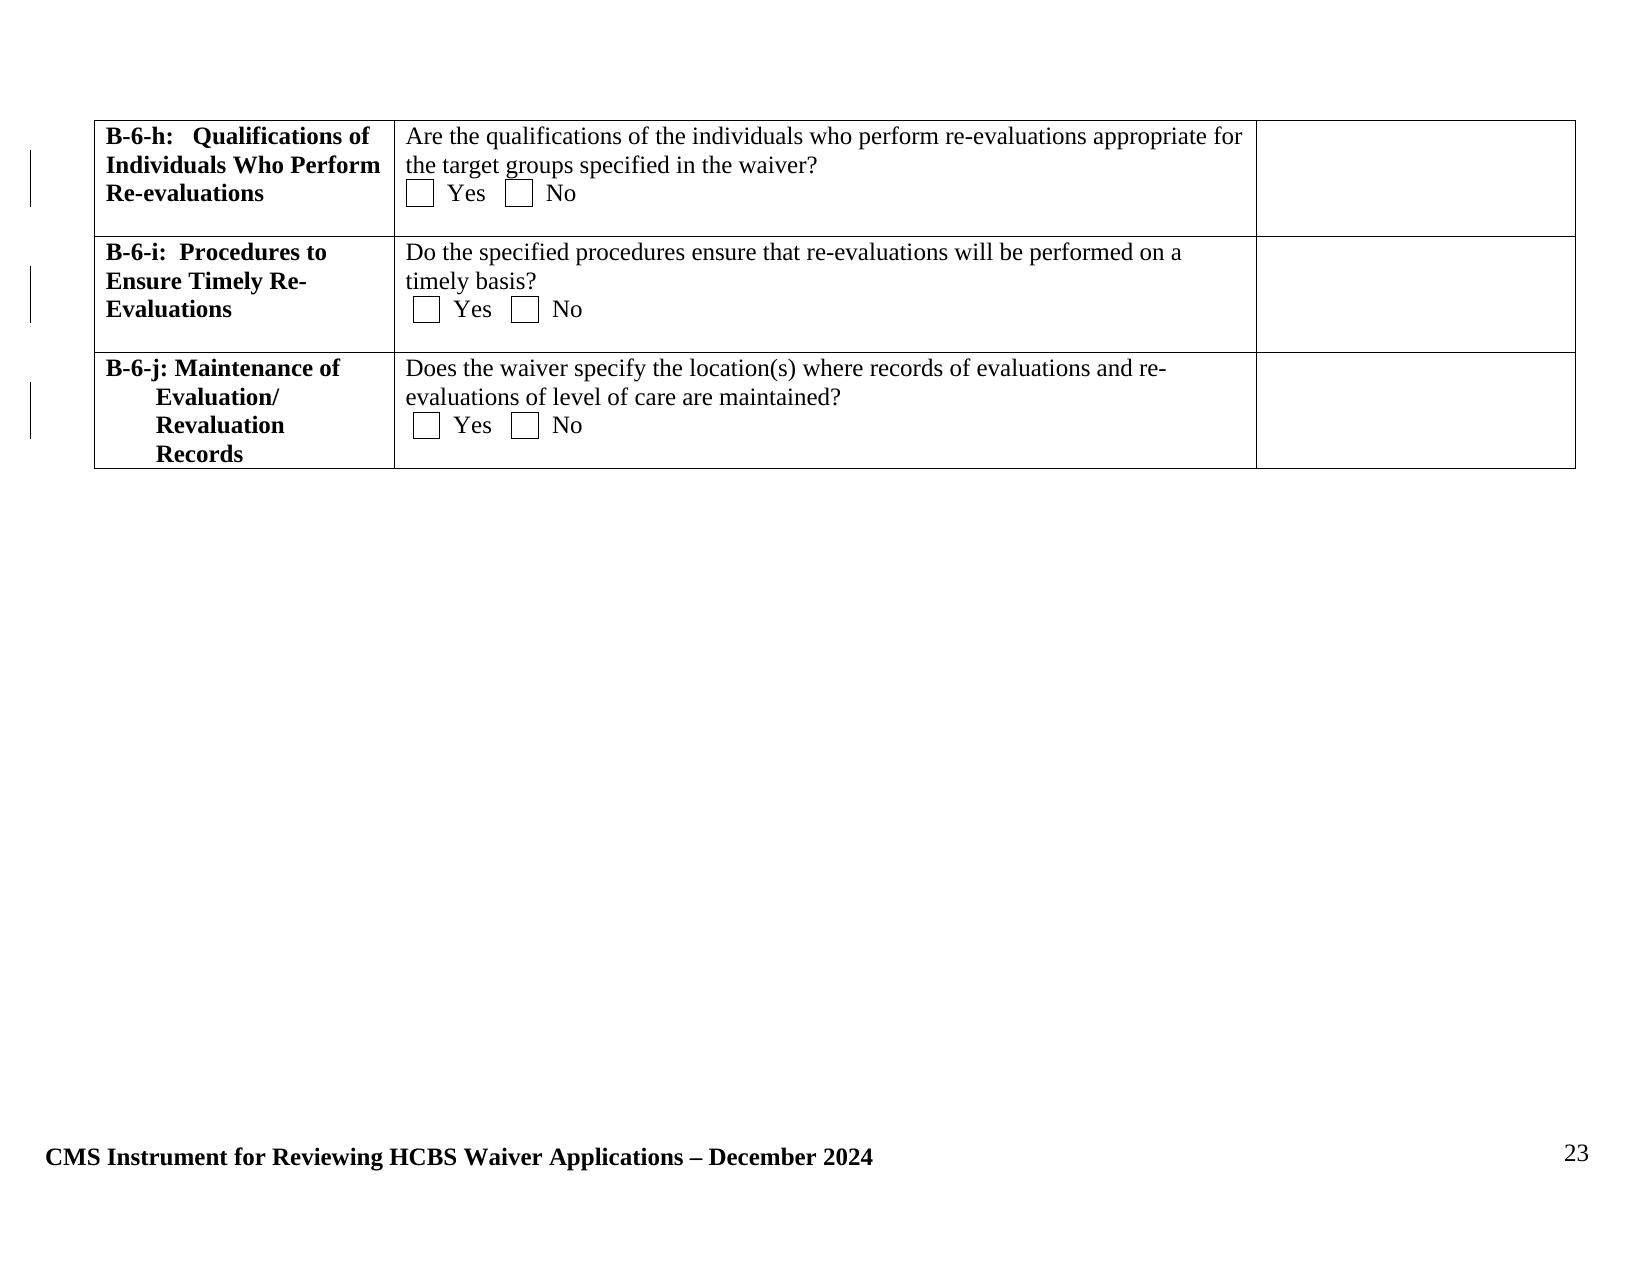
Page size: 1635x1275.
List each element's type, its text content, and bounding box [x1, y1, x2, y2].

table_cell Are the qualifications of the individuals who perform re-evaluations appropriate for the target groups specified in the waiver? Yes No [395, 121, 1256, 236]
table_cell B-6-j: Maintenance of Evaluation/ Revaluation Records [95, 353, 394, 468]
table_cell [1257, 353, 1575, 468]
table_cell Do the specified procedures ensure that re-evaluations will be performed on a timely basis? Yes No [395, 237, 1256, 352]
table_cell B-6-h: Qualifications of Individuals Who Perform Re-evaluations [95, 121, 394, 236]
table_cell [1257, 237, 1575, 352]
table_cell Does the waiver specify the location(s) where records of evaluations and re-evaluations of level of care are maintained? Yes No [395, 353, 1256, 468]
table_cell [1257, 121, 1575, 236]
table_cell B-6-i: Procedures to Ensure Timely Re-Evaluations [95, 237, 394, 352]
